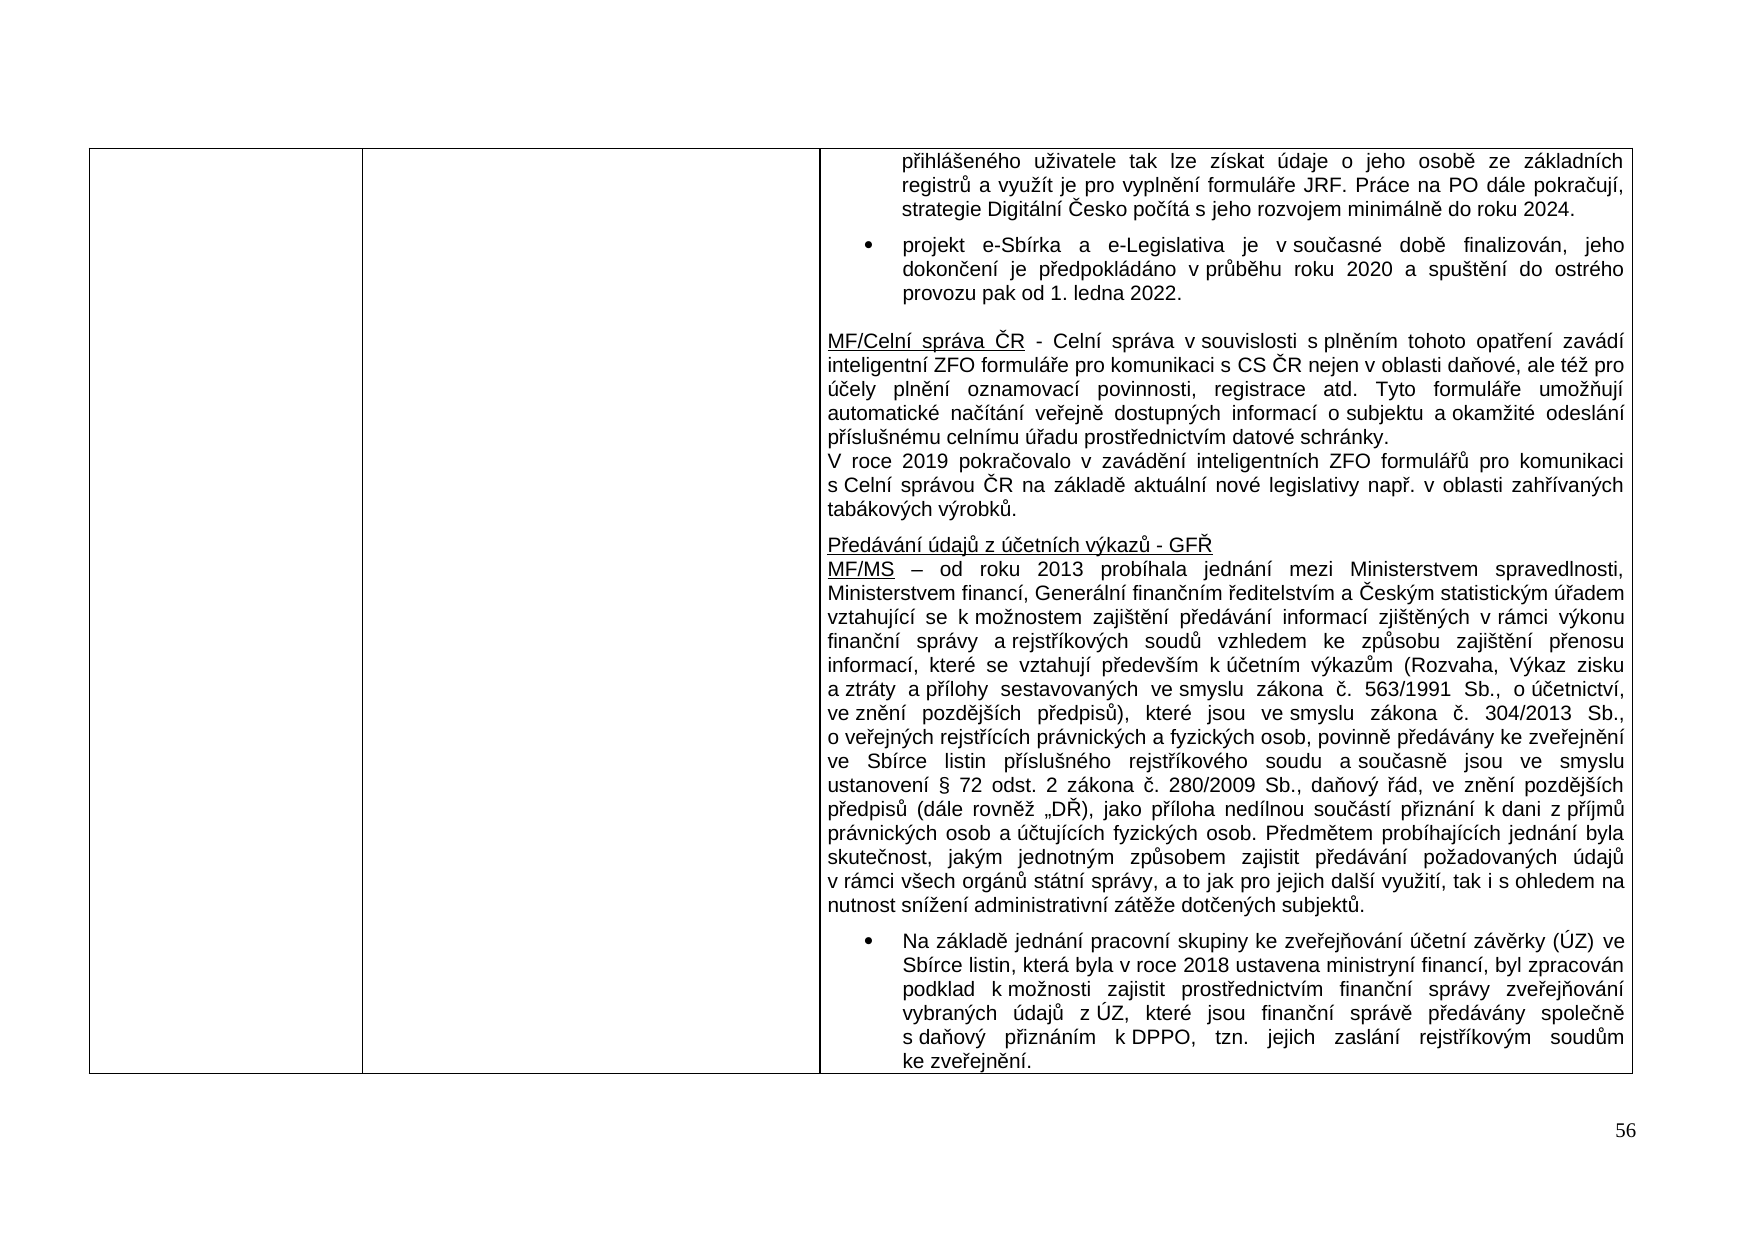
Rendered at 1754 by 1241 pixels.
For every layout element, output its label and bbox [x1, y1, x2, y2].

table_cell [821, 149, 1632, 1073]
table_cell [90, 149, 362, 1073]
table_cell [363, 149, 819, 1073]
